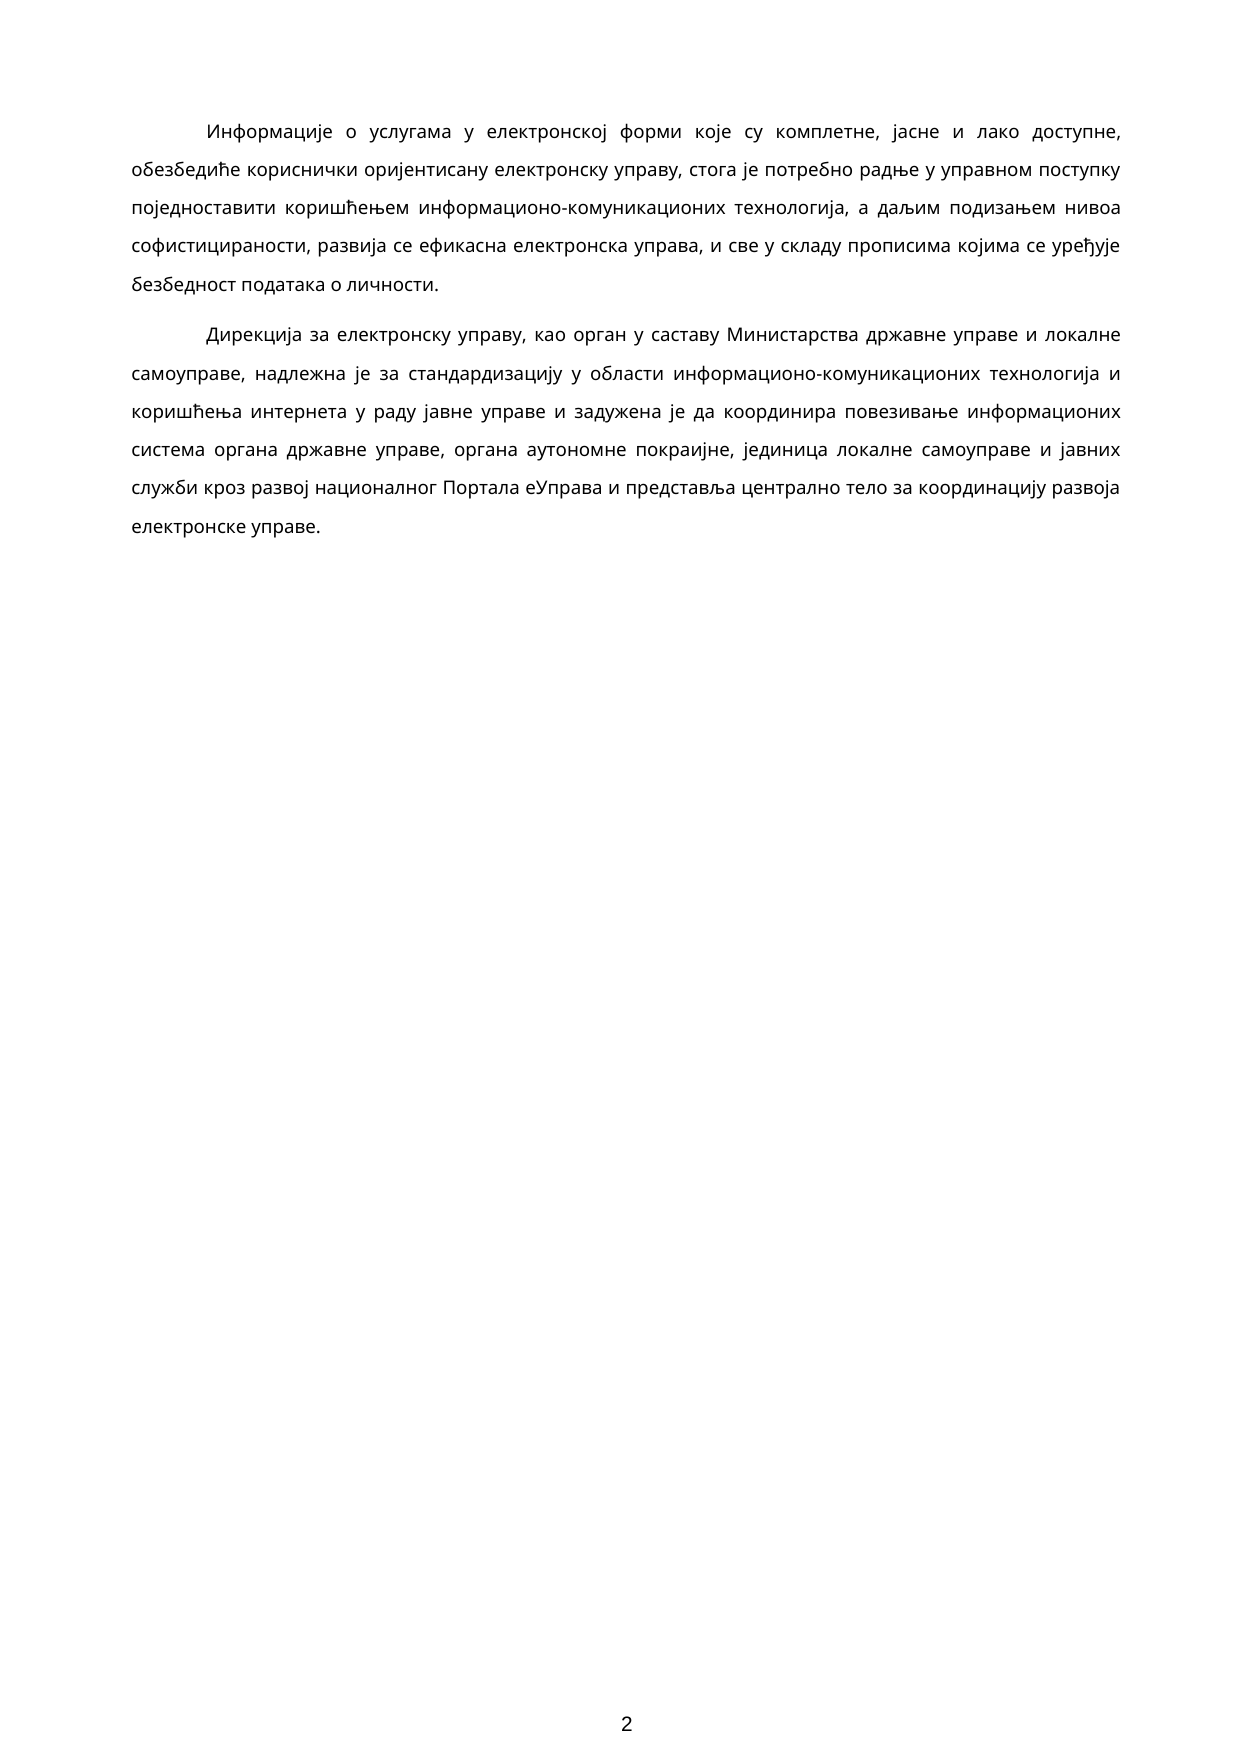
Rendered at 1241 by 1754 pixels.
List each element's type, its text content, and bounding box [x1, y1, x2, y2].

text Информације о услугама у електронској форми које су комплетне, јасне и лако доступне, обезбедиће кориснички оријентисану електронску управу, стога је потребно радње у управном поступку поједноставити коришћењем информационо-комуникационих технологија, а даљим подизањем нивоа софистицираности, развија се ефикасна електронска управа, и све у складу прописима којима се уређује безбедност података о личности. [131, 118, 1122, 297]
text Дирекција за електронску управу, као орган у саставу Министарства државне управе и локалне самоуправе, надлежна је за стандардизацију у области информационо-комуникационих технологија и коришћења интернета у раду јавне управе и задужена је да координира повезивање информационих система органа државне управе, органа аутономне покраијне, јединица локалне самоуправе и јавних служби кроз развој националног Портала еУправа и представља централно тело за координацију развоја електронске управе. [131, 322, 1122, 538]
